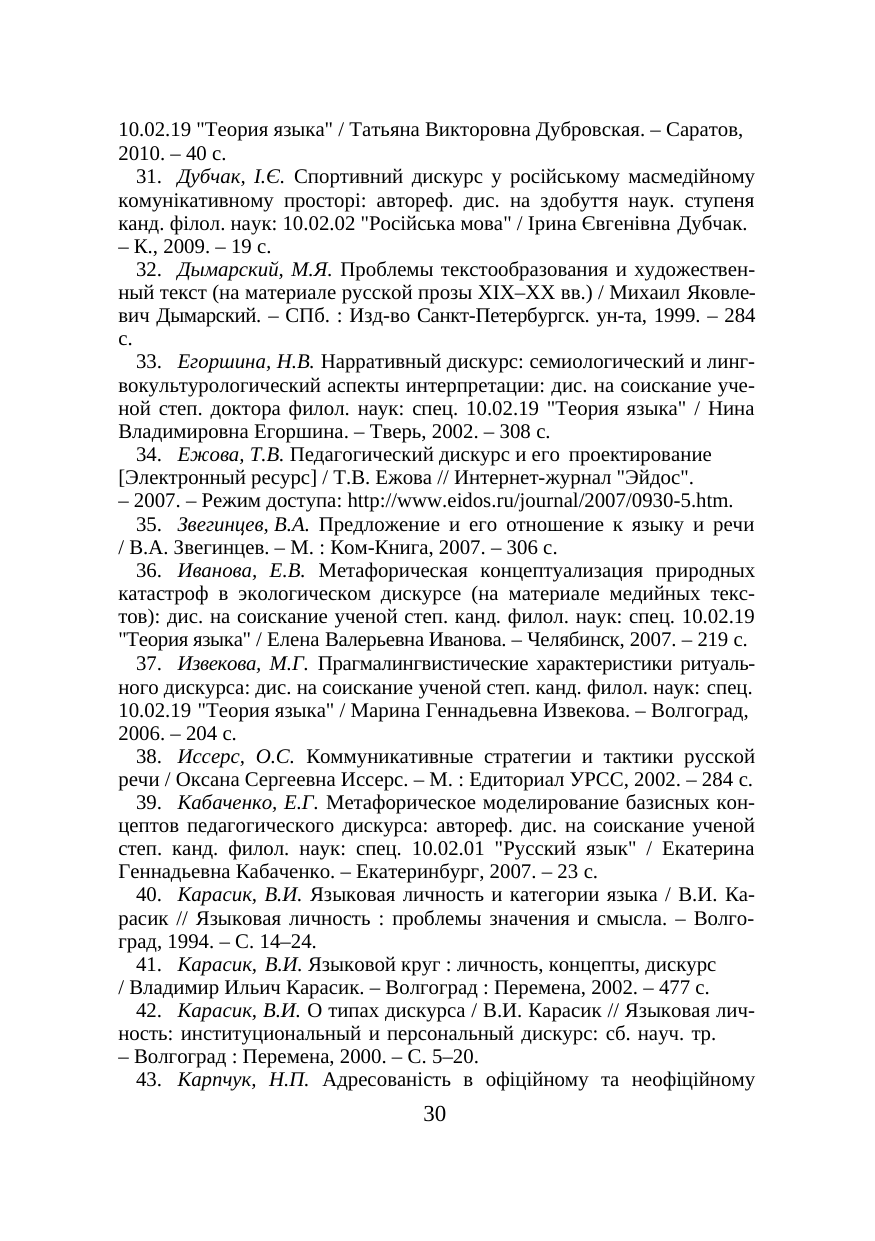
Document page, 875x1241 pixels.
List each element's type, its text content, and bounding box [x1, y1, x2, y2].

text 10.02.19 "Теория языка" / Татьяна Викторовна Дубровская. – Саратов, 2010. – 40 с. [118, 117, 770, 165]
list Карасик, В.И. О типах дискурса / В.И. Карасик // Языковая лич- ность: институциональный и персональный дискурс: сб. науч. тр. [118, 999, 755, 1045]
list Дымарский, М.Я. Проблемы текстообразования и художествен- ный текст (на материале русской прозы ХІХ–ХХ вв.) / Михаил Яковле- вич Дымарский. – СПб. : Изд-во Санкт-Петербургск. ун-та, 1999. – 284 с. [118, 258, 755, 350]
list Иванова, Е.В. Метафорическая концептуализация природных катастроф в экологическом дискурсе (на материале медийных текс- тов): дис. на соискание ученой степ. канд. филол. наук: спец. 10.02.19 "Теория языка" / Елена Валерьевна Иванова. – Челябинск, 2007. – 219 с. [118, 559, 756, 651]
list Карасик, В.И. Языковой круг : личность, концепты, дискурс [136, 953, 770, 976]
text / Владимир Ильич Карасик. – Волгоград : Перемена, 2002. – 477 с. [118, 976, 770, 999]
text / В.А. Звегинцев. – М. : Ком-Книга, 2007. – 306 с. [118, 536, 770, 559]
list Ежова, Т.В. Педагогический дискурс и его проектирование [136, 443, 770, 466]
text [Электронный ресурс] / Т.В. Ежова // Интернет-журнал "Эйдос". [118, 466, 770, 489]
list 2007. – Режим доступа: http://www.eidos.ru/journal/2007/0930-5.htm. [118, 489, 770, 512]
list Волгоград : Перемена, 2000. – С. 5–20. [118, 1045, 770, 1068]
list Карасик, В.И. Языковая личность и категории языка / В.И. Ка- расик // Языковая личность : проблемы значения и смысла. – Волго- град, 1994. – С. 14–24. [118, 883, 756, 953]
list "Теория языка" / Марина Геннадьевна Извекова. – Волгоград, 2006. – 204 с. [118, 699, 755, 745]
list Извекова, М.Г. Прагмалингвистические характеристики ритуаль- ного дискурса: дис. на соискание ученой степ. канд. филол. наук: спец. [118, 651, 755, 699]
list Дубчак, І.Є. Спортивний дискурс у російському масмедійному комунікативному просторі: автореф. дис. на здобуття наук. ступеня канд. філол. наук: 10.02.02 "Російська мова" / Ірина Євгенівна Дубчак. [118, 165, 755, 235]
list Звегинцев, В.А. Предложение и его отношение к языку и речи [136, 512, 770, 536]
list Егоршина, Н.В. Нарративный дискурс: семиологический и линг- вокультурологический аспекты интерпретации: дис. на соискание уче- ной степ. доктора филол. наук: спец. 10.02.19 "Теория языка" / Нина Владимировна Егоршина. – Тверь, 2002. – 308 c. [118, 351, 755, 443]
list Кабаченко, Е.Г. Метафорическое моделирование базисных кон- цептов педагогического дискурса: автореф. дис. на соискание ученой степ. канд. филол. наук: спец. 10.02.01 "Русский язык" / Екатерина Геннадьевна Кабаченко. – Екатеринбург, 2007. – 23 с. [118, 791, 755, 883]
list Иссерс, О.С. Коммуникативные стратегии и тактики русской речи / Оксана Сергеевна Иссерс. – М. : Едиториал УРСС, 2002. – 284 с. [118, 745, 756, 791]
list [118, 1068, 755, 1091]
text – К., 2009. – 19 с. [118, 235, 770, 258]
